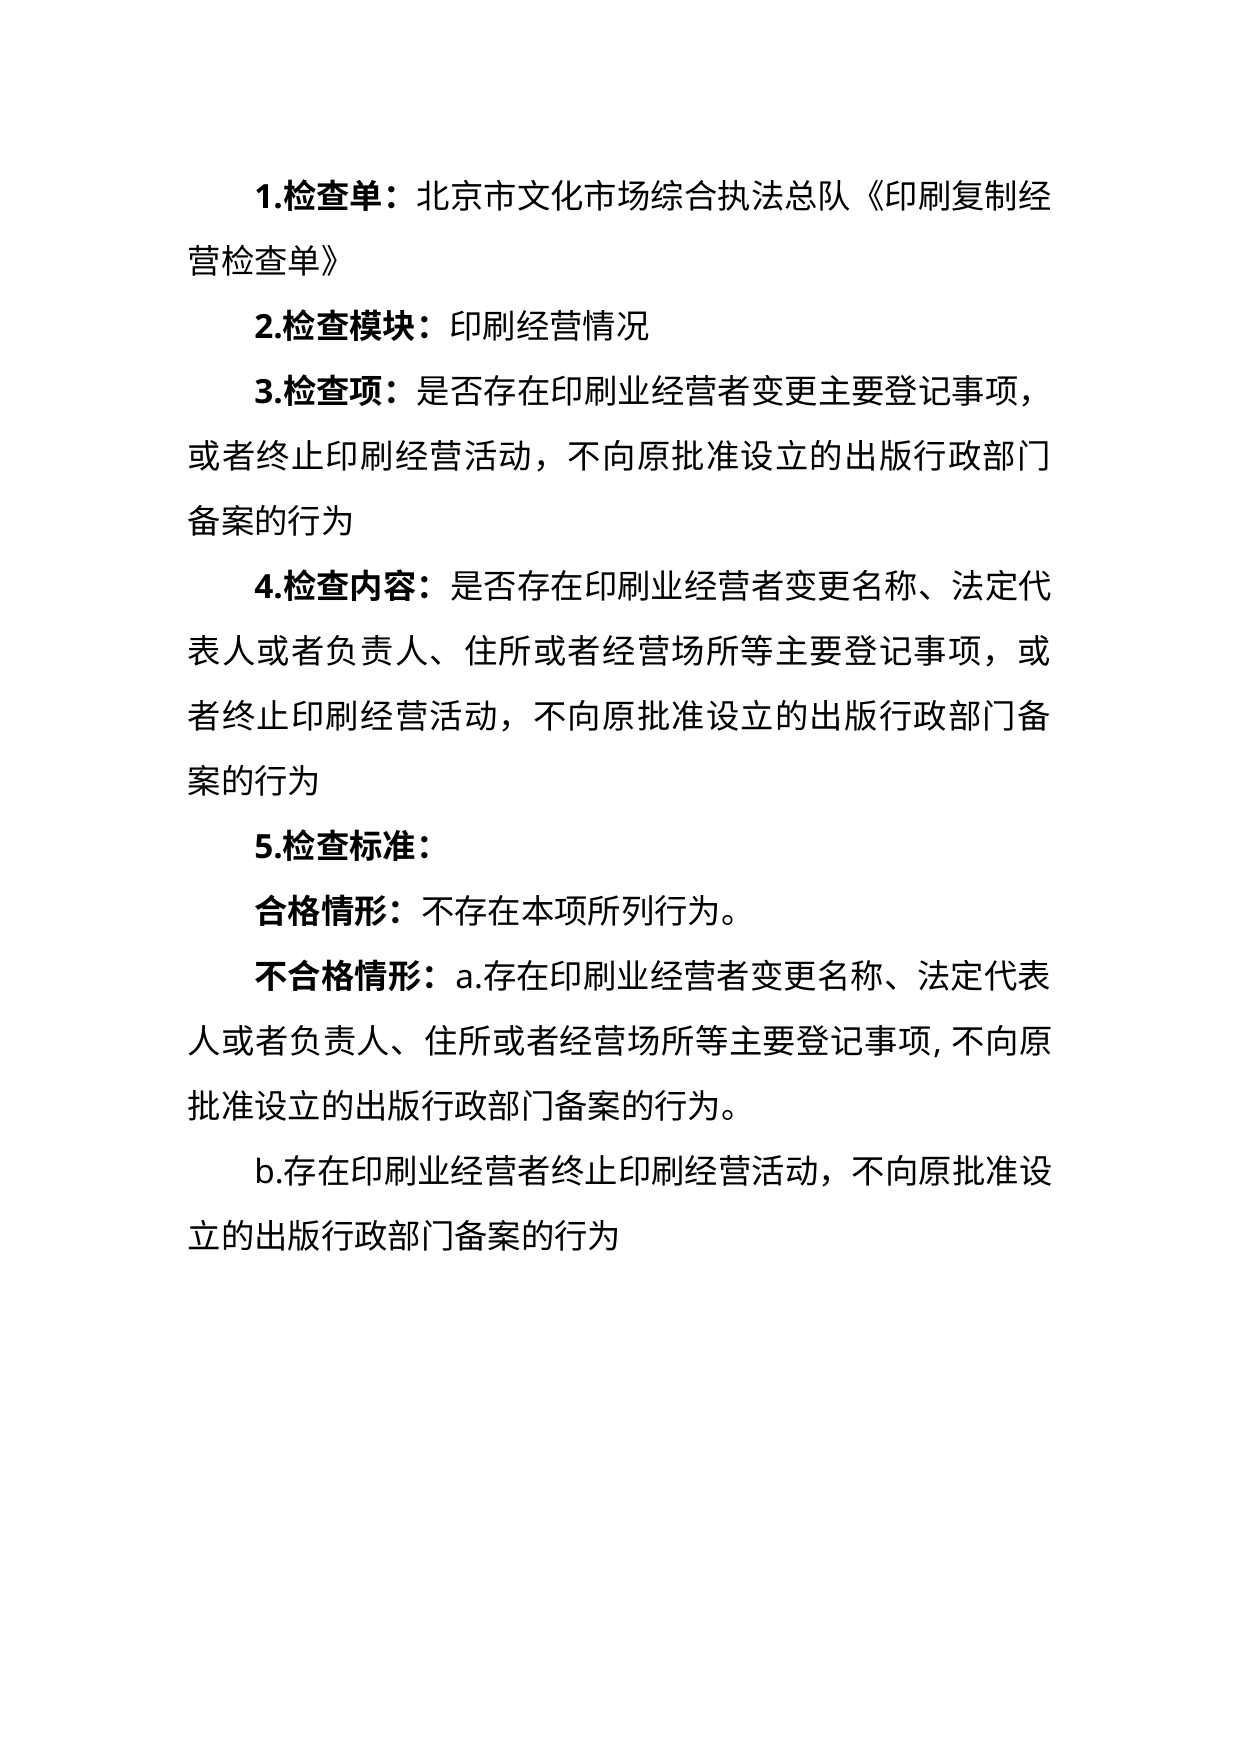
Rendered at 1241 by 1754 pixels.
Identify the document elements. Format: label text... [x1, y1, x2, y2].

text 3.检查项：是否存在印刷业经营者变更主要登记事项，或者终止印刷经营活动，不向原批准设立的出版行政部门备案的行为 [187, 357, 1053, 552]
text 4.检查内容：是否存在印刷业经营者变更名称、法定代表人或者负责人、住所或者经营场所等主要登记事项，或者终止印刷经营活动，不向原批准设立的出版行政部门备案的行为 [187, 552, 1053, 812]
text 5.检查标准： [187, 812, 1053, 877]
text 合格情形：不存在本项所列行为。 [187, 877, 1053, 942]
text 1.检查单：北京市文化市场综合执法总队《印刷复制经营检查单》 [187, 162, 1053, 292]
text 不合格情形：a.存在印刷业经营者变更名称、法定代表人或者负责人、住所或者经营场所等主要登记事项, 不向原批准设立的出版行政部门备案的行为。 [187, 942, 1053, 1137]
text 2.检查模块：印刷经营情况 [187, 292, 1053, 357]
text b.存在印刷业经营者终止印刷经营活动，不向原批准设立的出版行政部门备案的行为 [187, 1137, 1053, 1267]
